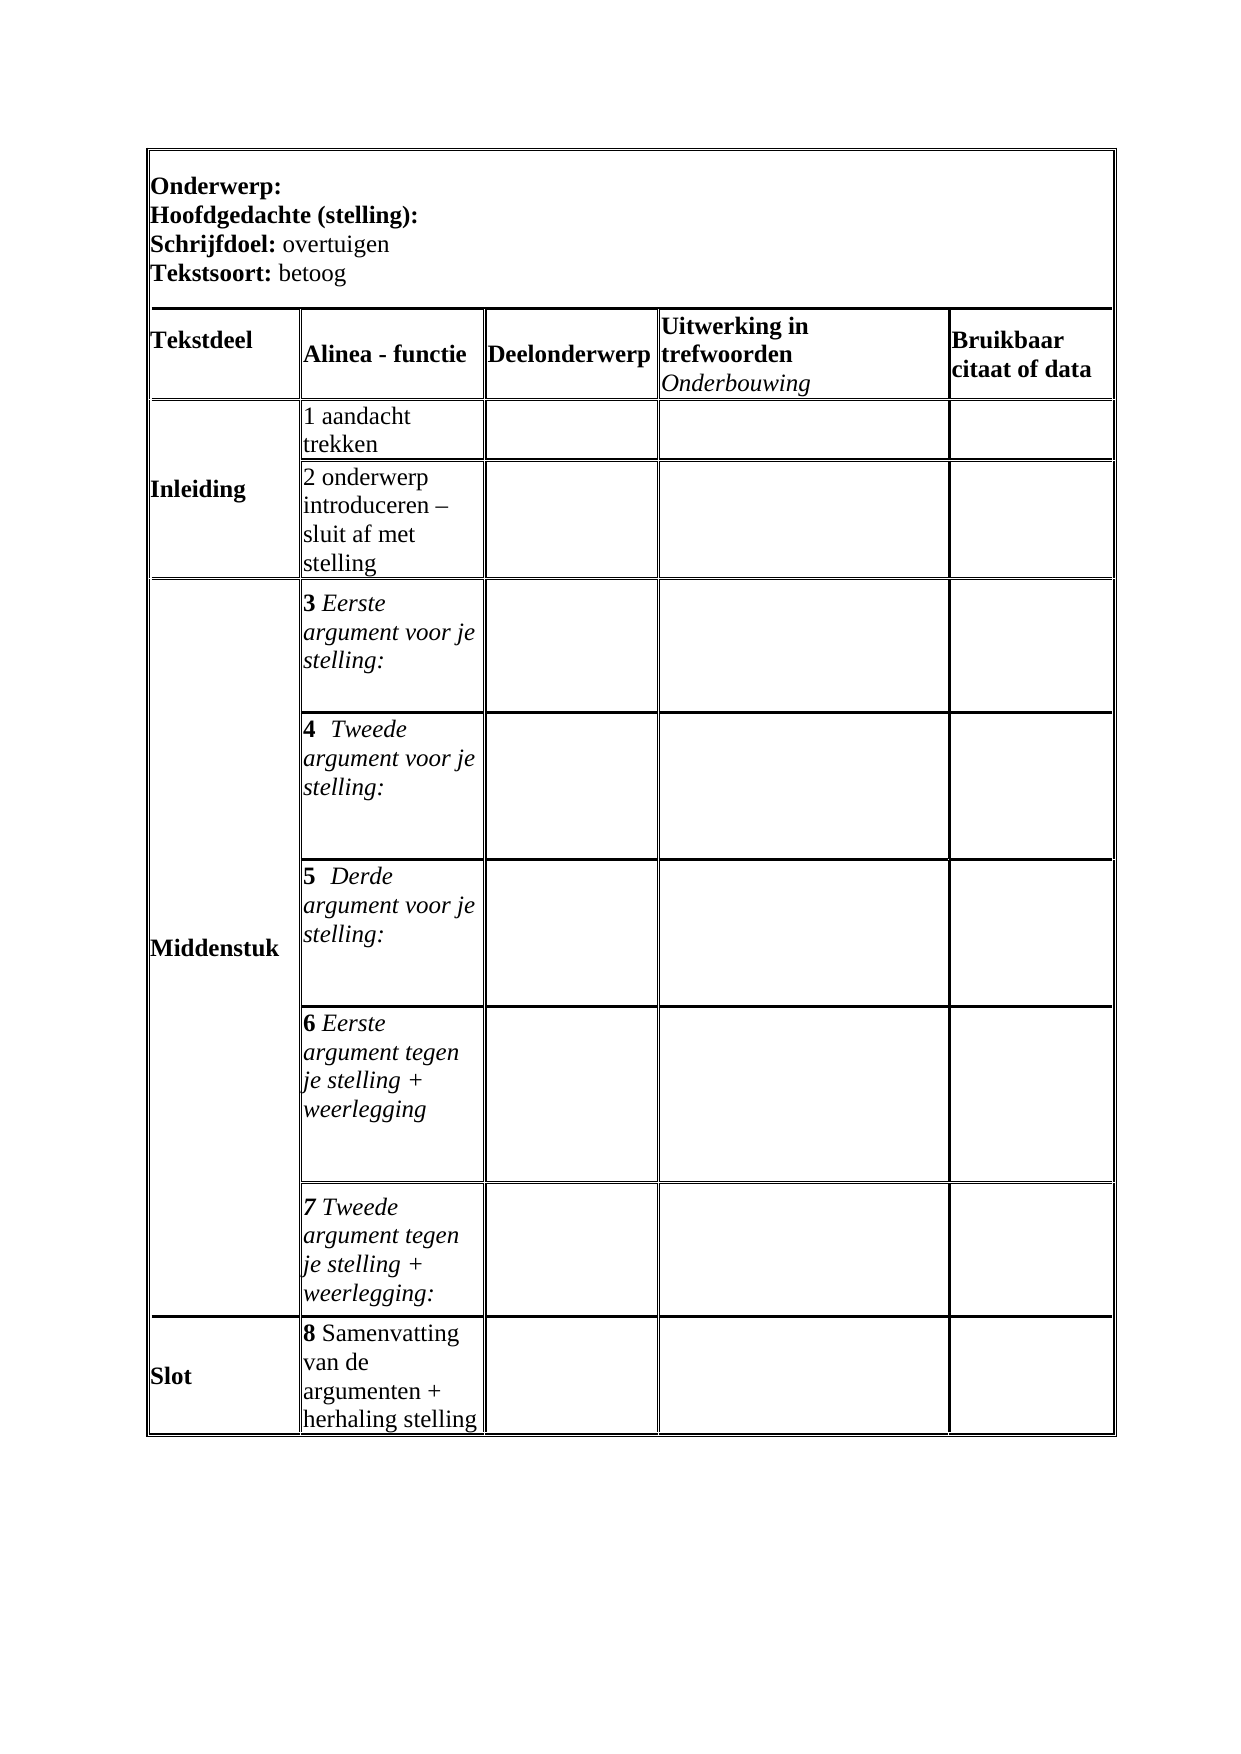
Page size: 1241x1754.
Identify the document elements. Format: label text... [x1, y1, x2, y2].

table_header Onderwerp: Hoofdgedachte (stelling): Schrijfdoel: overtuigen Tekstsoort: betoog [150, 151, 1113, 307]
table_cell [487, 861, 657, 1005]
table_cell [949, 577, 1115, 711]
table_cell Bruikbaar citaat of data [951, 307, 1113, 398]
table_cell [660, 462, 948, 577]
table_cell [487, 1184, 657, 1315]
table_cell [660, 580, 948, 711]
table_cell 1 aandacht trekken [302, 401, 483, 458]
table_cell [660, 861, 948, 1005]
table_cell 7 Tweede argument tegen je stelling + weerlegging: [302, 1184, 483, 1315]
table_cell [951, 458, 1114, 577]
table_cell 8 Samenvatting van de argumenten + herhaling stelling [301, 1315, 485, 1433]
table_cell Inleiding [148, 398, 301, 577]
table_cell [660, 1184, 948, 1315]
table_cell [487, 401, 657, 458]
table_cell [659, 1318, 949, 1433]
table_cell 3 Eerste argument voor je stelling: [302, 580, 483, 711]
table_cell Uitwerking in trefwoorden Onderbouwing [660, 310, 948, 398]
table_cell [949, 398, 1115, 458]
table_cell [660, 1008, 948, 1181]
table_cell 4 Tweede argument voor je stelling: [302, 714, 483, 858]
table_cell [951, 858, 1115, 1005]
table_cell Deelonderwerp [487, 310, 657, 398]
table_cell Alinea - functie [302, 310, 483, 398]
table_cell Middenstuk [148, 577, 301, 1315]
table_cell [487, 580, 657, 711]
table_cell [951, 1005, 1113, 1181]
table_cell [660, 714, 948, 858]
table_cell [660, 401, 948, 458]
table_cell 2 onderwerp introduceren – sluit af met stelling [302, 462, 483, 577]
table_cell [949, 1181, 1115, 1315]
table_cell [949, 1315, 1113, 1433]
table_cell 5 Derde argument voor je stelling: [302, 861, 483, 1005]
table_cell Slot [150, 1315, 301, 1433]
table_cell [487, 462, 657, 577]
table_cell [487, 1008, 657, 1181]
table_cell [485, 1318, 658, 1433]
table_cell Tekstdeel [150, 307, 299, 398]
table_cell [487, 714, 657, 858]
table_cell 6 Eerste argument tegen je stelling + weerlegging [302, 1008, 483, 1181]
table_cell [951, 711, 1113, 858]
